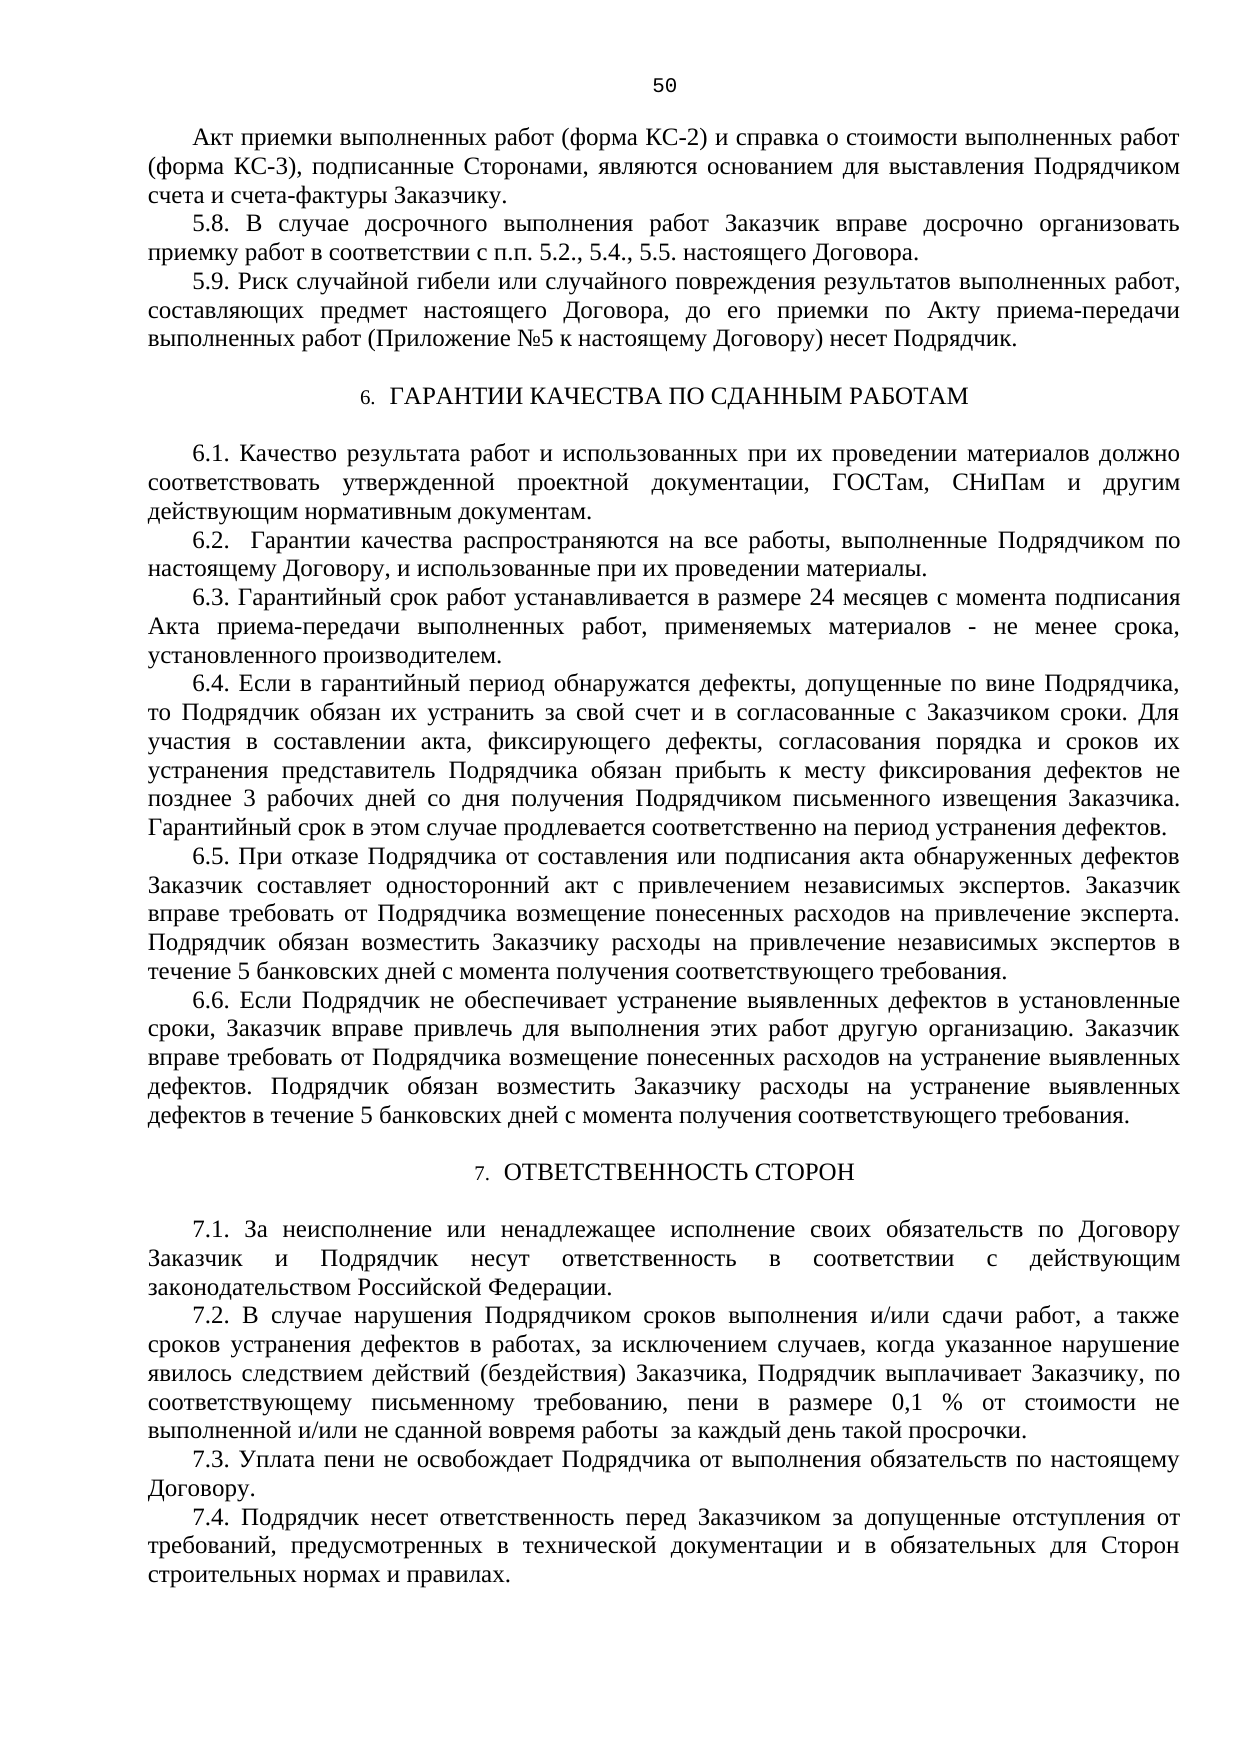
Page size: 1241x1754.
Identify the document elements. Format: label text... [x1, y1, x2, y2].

list ГАРАНТИИ КАЧЕСТВА ПО СДАННЫМ РАБОТАМ [148, 381, 1181, 410]
text 6.5. При отказе Подрядчика от составления или подписания акта обнаруженных дефектов Заказчик составляет односторонний акт с привлечением независимых экспертов. Заказчик вправе требовать от Подрядчика возмещение понесенных расходов на привлечение эксперта. Подрядчик обязан возместить Заказчику расходы на привлечение независимых экспертов в течение 5 банковских дней с момента получения соответствующего требования. [148, 841, 1181, 985]
text Акт приемки выполненных работ (форма КС-2) и справка о стоимости выполненных работ (форма КС-3), подписанные Сторонами, являются основанием для выставления Подрядчиком счета и счета-фактуры Заказчику. [148, 122, 1181, 208]
text 6.4. Если в гарантийный период обнаружатся дефекты, допущенные по вине Подрядчика, то Подрядчик обязан их устранить за свой счет и в согласованные с Заказчиком сроки. Для участия в составлении акта, фиксирующего дефекты, согласования порядка и сроков их устранения представитель Подрядчика обязан прибыть к месту фиксирования дефектов не позднее 3 рабочих дней со дня получения Подрядчиком письменного извещения Заказчика. Гарантийный срок в этом случае продлевается соответственно на период устранения дефектов. [148, 668, 1181, 841]
text 6.1. Качество результата работ и использованных при их проведении материалов должно соответствовать утвержденной проектной документации, ГОСТам, СНиПам и другим действующим нормативным документам. [148, 438, 1181, 525]
list ОТВЕТСТВЕННОСТЬ СТОРОН [148, 1157, 1181, 1185]
text 7.3. Уплата пени не освобождает Подрядчика от выполнения обязательств по настоящему Договору. [148, 1444, 1181, 1502]
text 5.9. Риск случайной гибели или случайного повреждения результатов выполненных работ, составляющих предмет настоящего Договора, до его приемки по Акту приема-передачи выполненных работ (Приложение №5 к настоящему Договору) несет Подрядчик. [148, 266, 1181, 352]
text 7.1. За неисполнение или ненадлежащее исполнение своих обязательств по Договору Заказчик и Подрядчик несут ответственность в соответствии с действующим законодательством Российской Федерации. [148, 1214, 1181, 1300]
text 7.2. В случае нарушения Подрядчиком сроков выполнения и/или сдачи работ, а также сроков устранения дефектов в работах, за исключением случаев, когда указанное нарушение явилось следствием действий (бездействия) Заказчика, Подрядчик выплачивает Заказчику, по соответствующему письменному требованию, пени в размере 0,1 % от стоимости не выполненной и/или не сданной вовремя работы за каждый день такой просрочки. [148, 1300, 1181, 1444]
text 5.8. В случае досрочного выполнения работ Заказчик вправе досрочно организовать приемку работ в соответствии с п.п. 5.2., 5.4., 5.5. настоящего Договора. [148, 208, 1181, 266]
text 6.2. Гарантии качества распространяются на все работы, выполненные Подрядчиком по настоящему Договору, и использованные при их проведении материалы. [148, 525, 1181, 582]
text 6.6. Если Подрядчик не обеспечивает устранение выявленных дефектов в установленные сроки, Заказчик вправе привлечь для выполнения этих работ другую организацию. Заказчик вправе требовать от Подрядчика возмещение понесенных расходов на устранение выявленных дефектов. Подрядчик обязан возместить Заказчику расходы на устранение выявленных дефектов в течение 5 банковских дней с момента получения соответствующего требования. [148, 985, 1181, 1128]
text 7.4. Подрядчик несет ответственность перед Заказчиком за допущенные отступления от требований, предусмотренных в технической документации и в обязательных для Сторон строительных нормах и правилах. [148, 1502, 1181, 1588]
text 6.3. Гарантийный срок работ устанавливается в размере 24 месяцев с момента подписания Акта приема-передачи выполненных работ, применяемых материалов - не менее срока, установленного производителем. [148, 582, 1181, 668]
